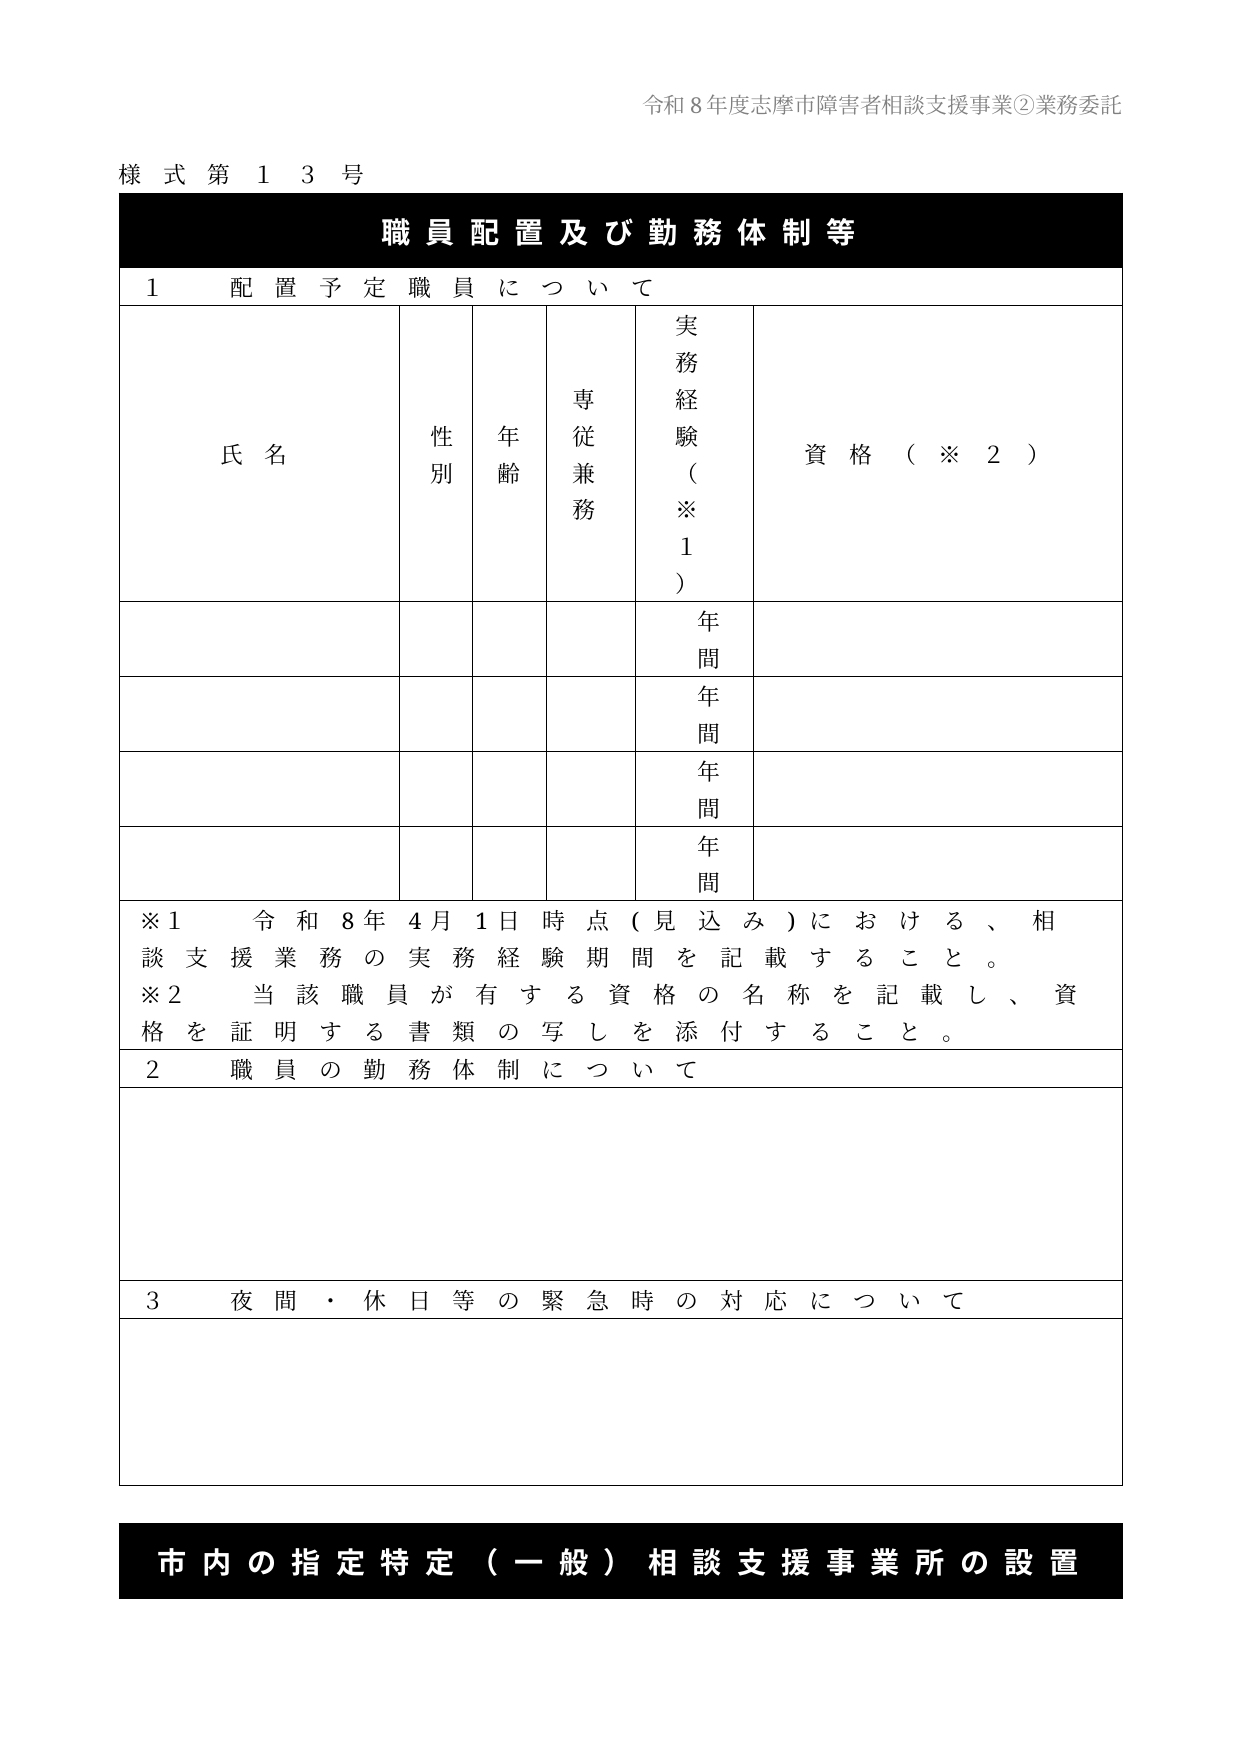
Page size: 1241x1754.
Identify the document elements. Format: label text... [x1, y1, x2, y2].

table_cell 専従 兼務 [547, 306, 635, 601]
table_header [120, 1524, 1122, 1598]
table_cell [754, 602, 1122, 676]
table_cell ※１ 令和8年4月1日時点(見込み)における、相談支援業務の実務経験期間を記載すること。 ※２ 当該職員が有する資格の名称を記載し、資格を証明する書類の写しを添付すること。 [120, 901, 1122, 1049]
table_cell 資格（※２） [754, 306, 1122, 601]
table_cell [400, 827, 472, 900]
table_cell 性別 [400, 306, 472, 601]
table_cell [754, 752, 1122, 826]
table_cell [754, 827, 1122, 900]
table_cell [754, 677, 1122, 751]
table_cell [400, 602, 472, 676]
table_cell [473, 677, 546, 751]
text 様式第１３号 [118, 156, 1122, 192]
table_cell 氏名 [120, 306, 399, 601]
table_cell [120, 1088, 1122, 1280]
table_cell [120, 752, 399, 826]
table_cell ３ 夜間・休日等の緊急時の対応について [120, 1281, 1122, 1318]
table_cell ２ 職員の勤務体制について [120, 1050, 1122, 1087]
table_cell [400, 752, 472, 826]
table_cell 年間 [636, 827, 753, 900]
table_cell [547, 602, 635, 676]
table_cell １ 配置予定職員について [120, 268, 1122, 305]
table_cell [473, 827, 546, 900]
table_cell [547, 827, 635, 900]
table_cell 年間 [636, 602, 753, 676]
table_cell [400, 677, 472, 751]
table_cell 年間 [636, 677, 753, 751]
table_cell [120, 602, 399, 676]
table_cell [120, 677, 399, 751]
table_cell [120, 827, 399, 900]
table_cell [473, 602, 546, 676]
table_cell [120, 1319, 1122, 1485]
table_cell 実務経験 （※１） [636, 306, 753, 601]
table_cell 年間 [636, 752, 753, 826]
table_cell [547, 752, 635, 826]
table_cell [473, 752, 546, 826]
table_header 職員配置及び勤務体制等 [120, 194, 1122, 267]
table_cell [547, 677, 635, 751]
table_cell 年齢 [473, 306, 546, 601]
